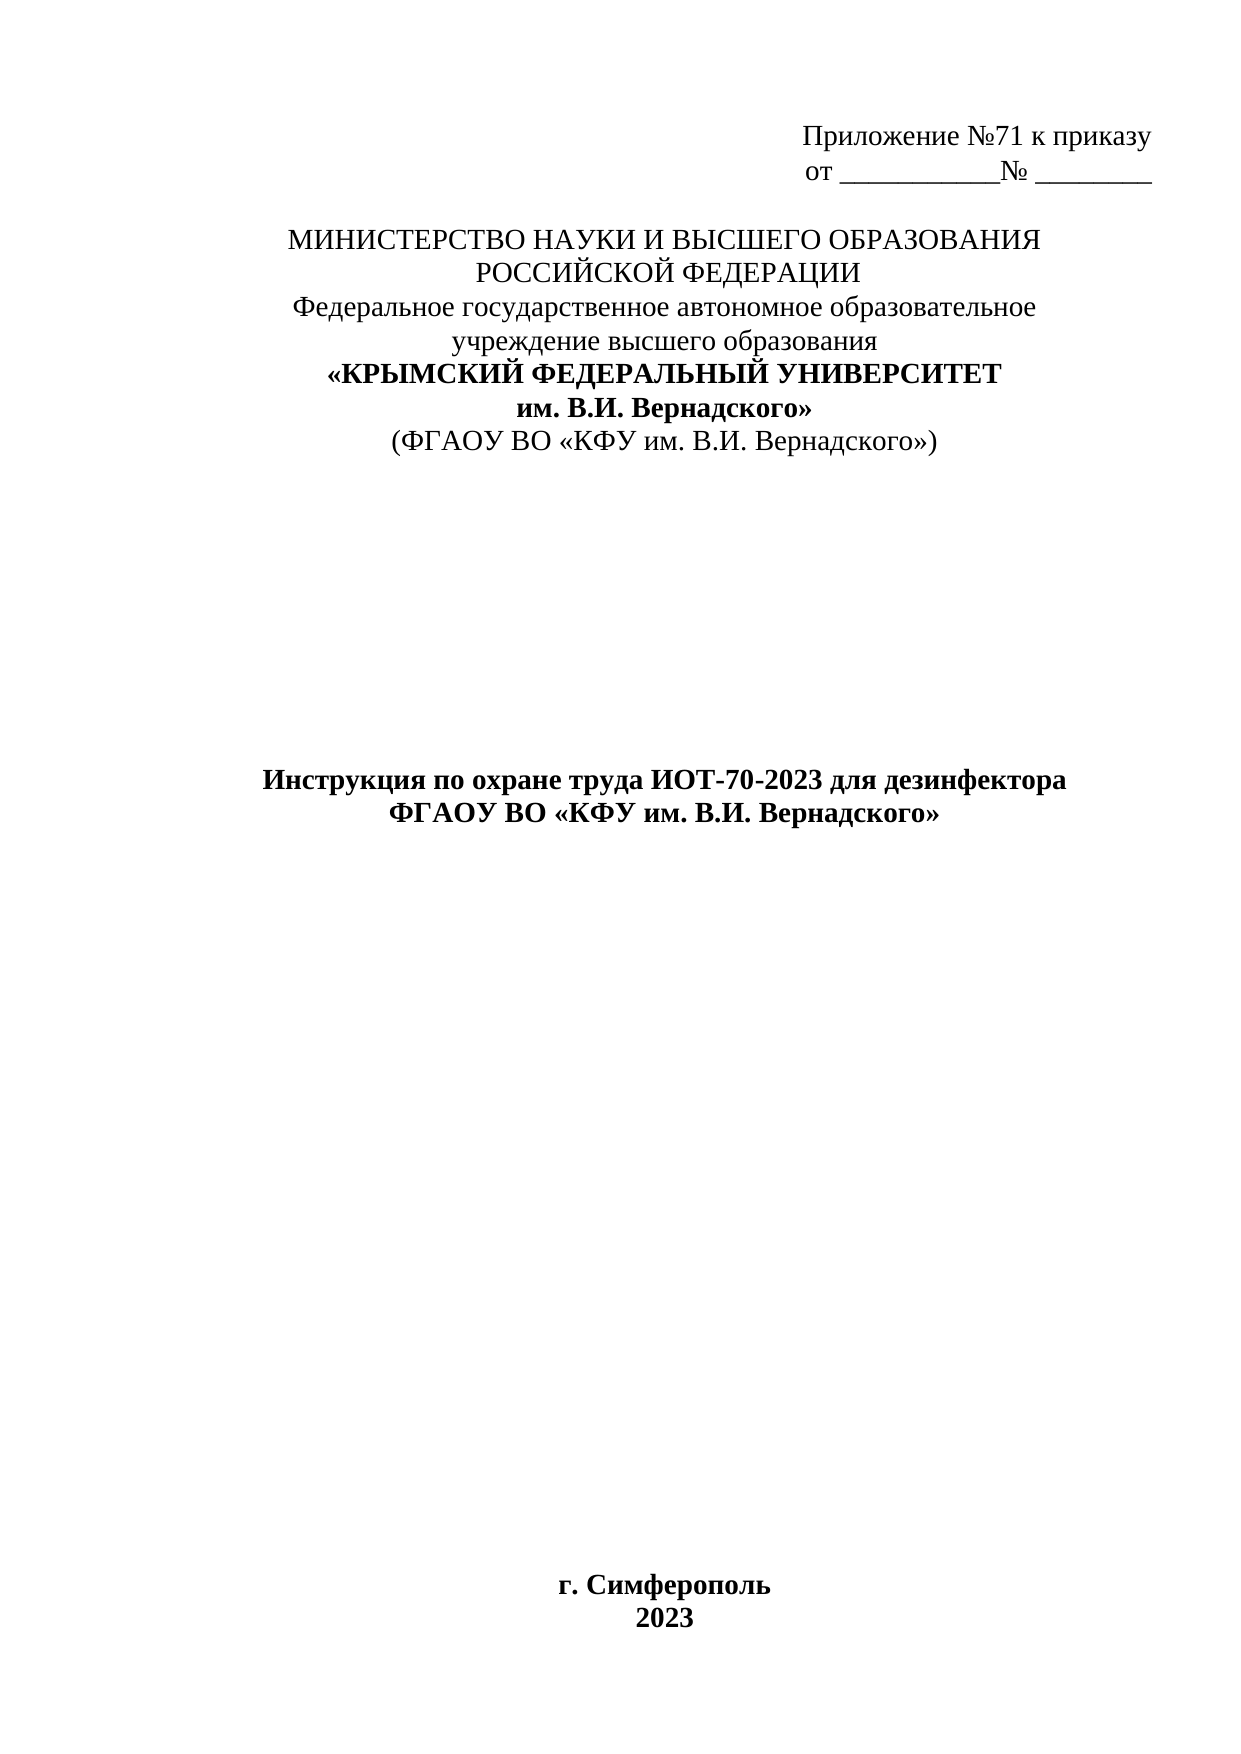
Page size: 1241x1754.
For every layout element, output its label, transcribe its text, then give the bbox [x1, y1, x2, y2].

text Инструкция по охране труда ИОТ-70-2023 для дезинфектора [177, 762, 1152, 796]
text г. Симферополь [177, 1567, 1152, 1601]
text от ___________№ ________ [177, 153, 1152, 187]
text ФГАОУ ВО «КФУ им. В.И. Вернадского» [177, 796, 1152, 829]
text МИНИСТЕРСТВО НАУКИ И ВЫСШЕГО ОБРАЗОВАНИЯ РОССИЙСКОЙ ФЕДЕРАЦИИ [177, 222, 1152, 289]
text учреждение высшего образования [177, 323, 1152, 356]
text Приложение №71 к приказу [177, 118, 1152, 152]
text «КРЫМСКИЙ ФЕДЕРАЛЬНЫЙ УНИВЕРСИТЕТ им. В.И. Вернадского» [177, 356, 1152, 423]
text 2023 [177, 1601, 1152, 1634]
text (ФГАОУ ВО «КФУ им. В.И. Вернадского») [177, 423, 1152, 457]
text Федеральное государственное автономное образовательное [177, 289, 1152, 323]
